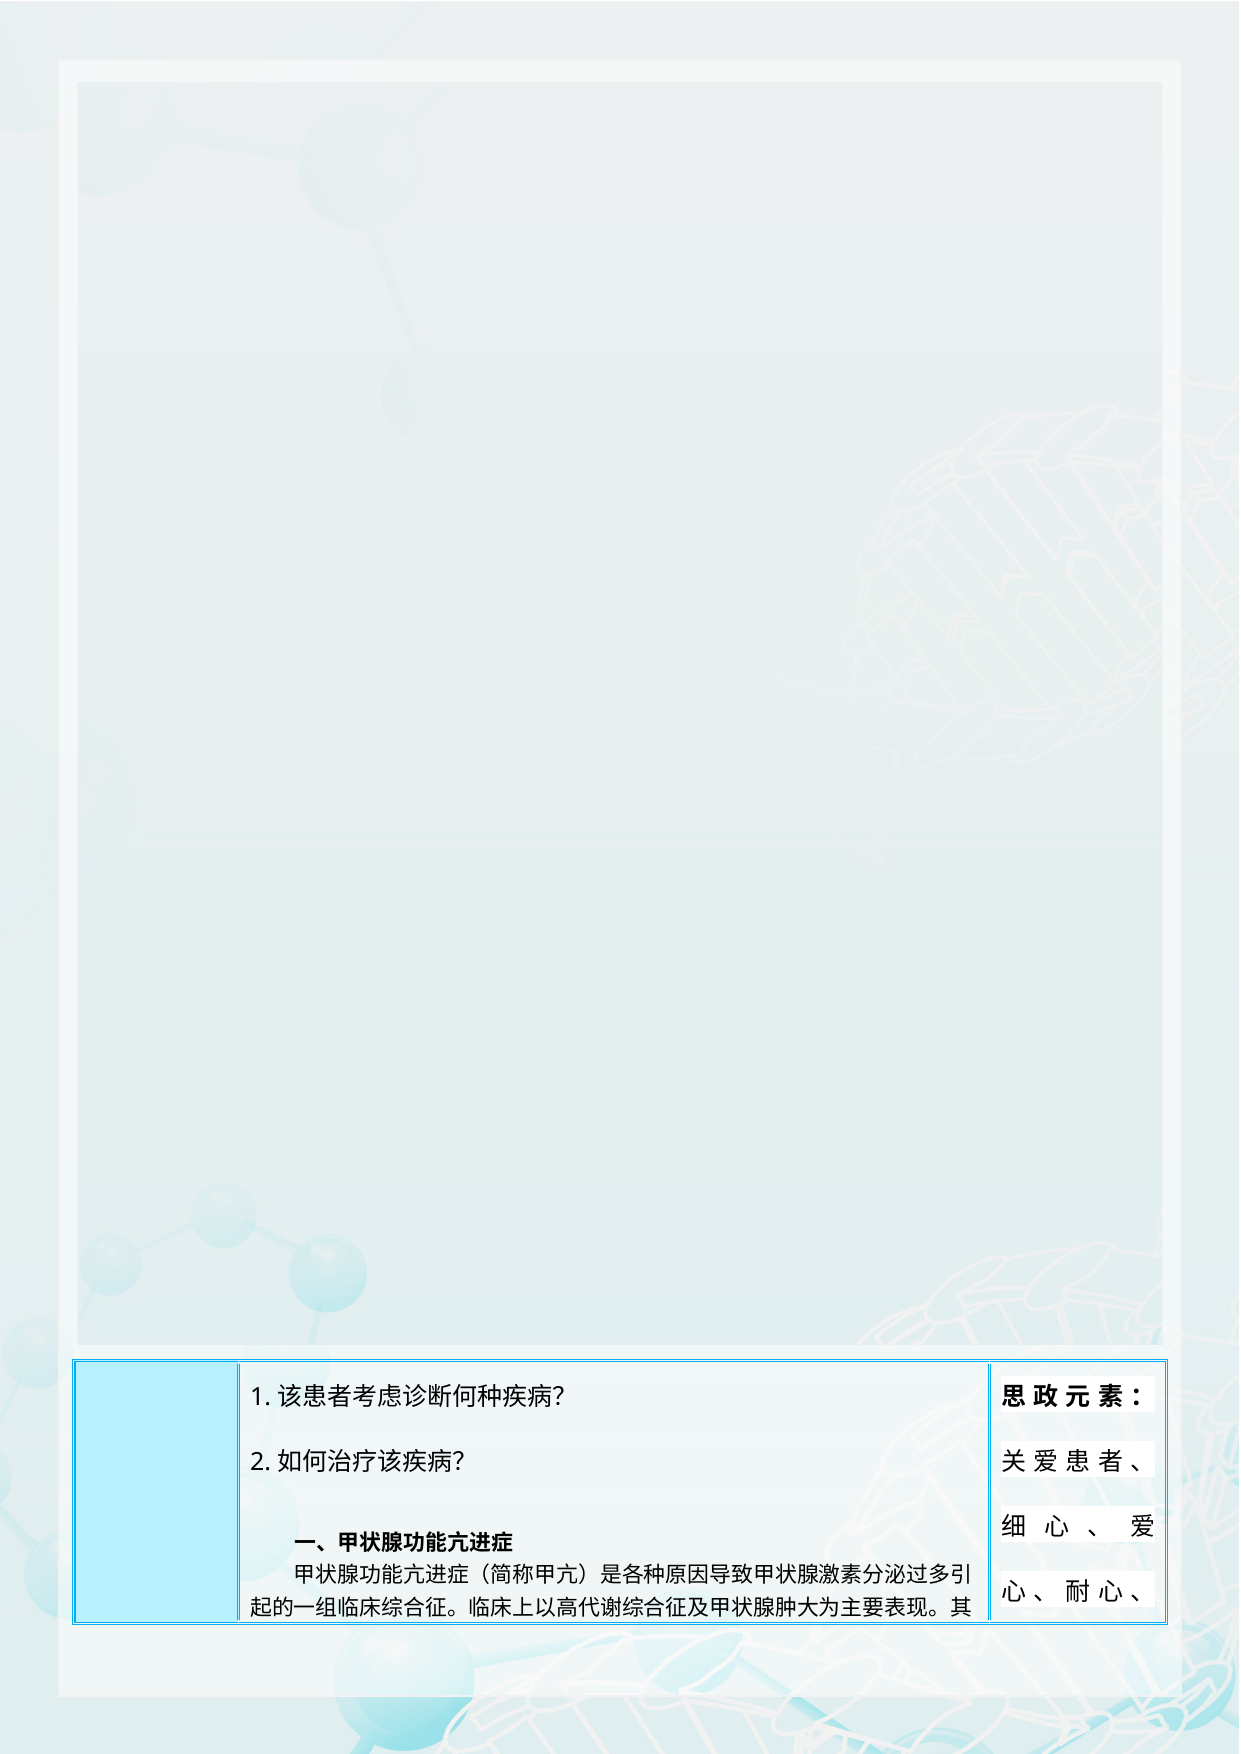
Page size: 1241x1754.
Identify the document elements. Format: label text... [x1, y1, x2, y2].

table_cell 知识讲解 （40min） [76, 1360, 239, 1622]
picture [0, 1, 1240, 1754]
table_cell 展示文章，让学生更加仔细的阅读，从而激发学生的学习欲望。 思政元素：关爱患者、细心、爱心、耐心、责任心、理解同情患者 [990, 1362, 1165, 1622]
